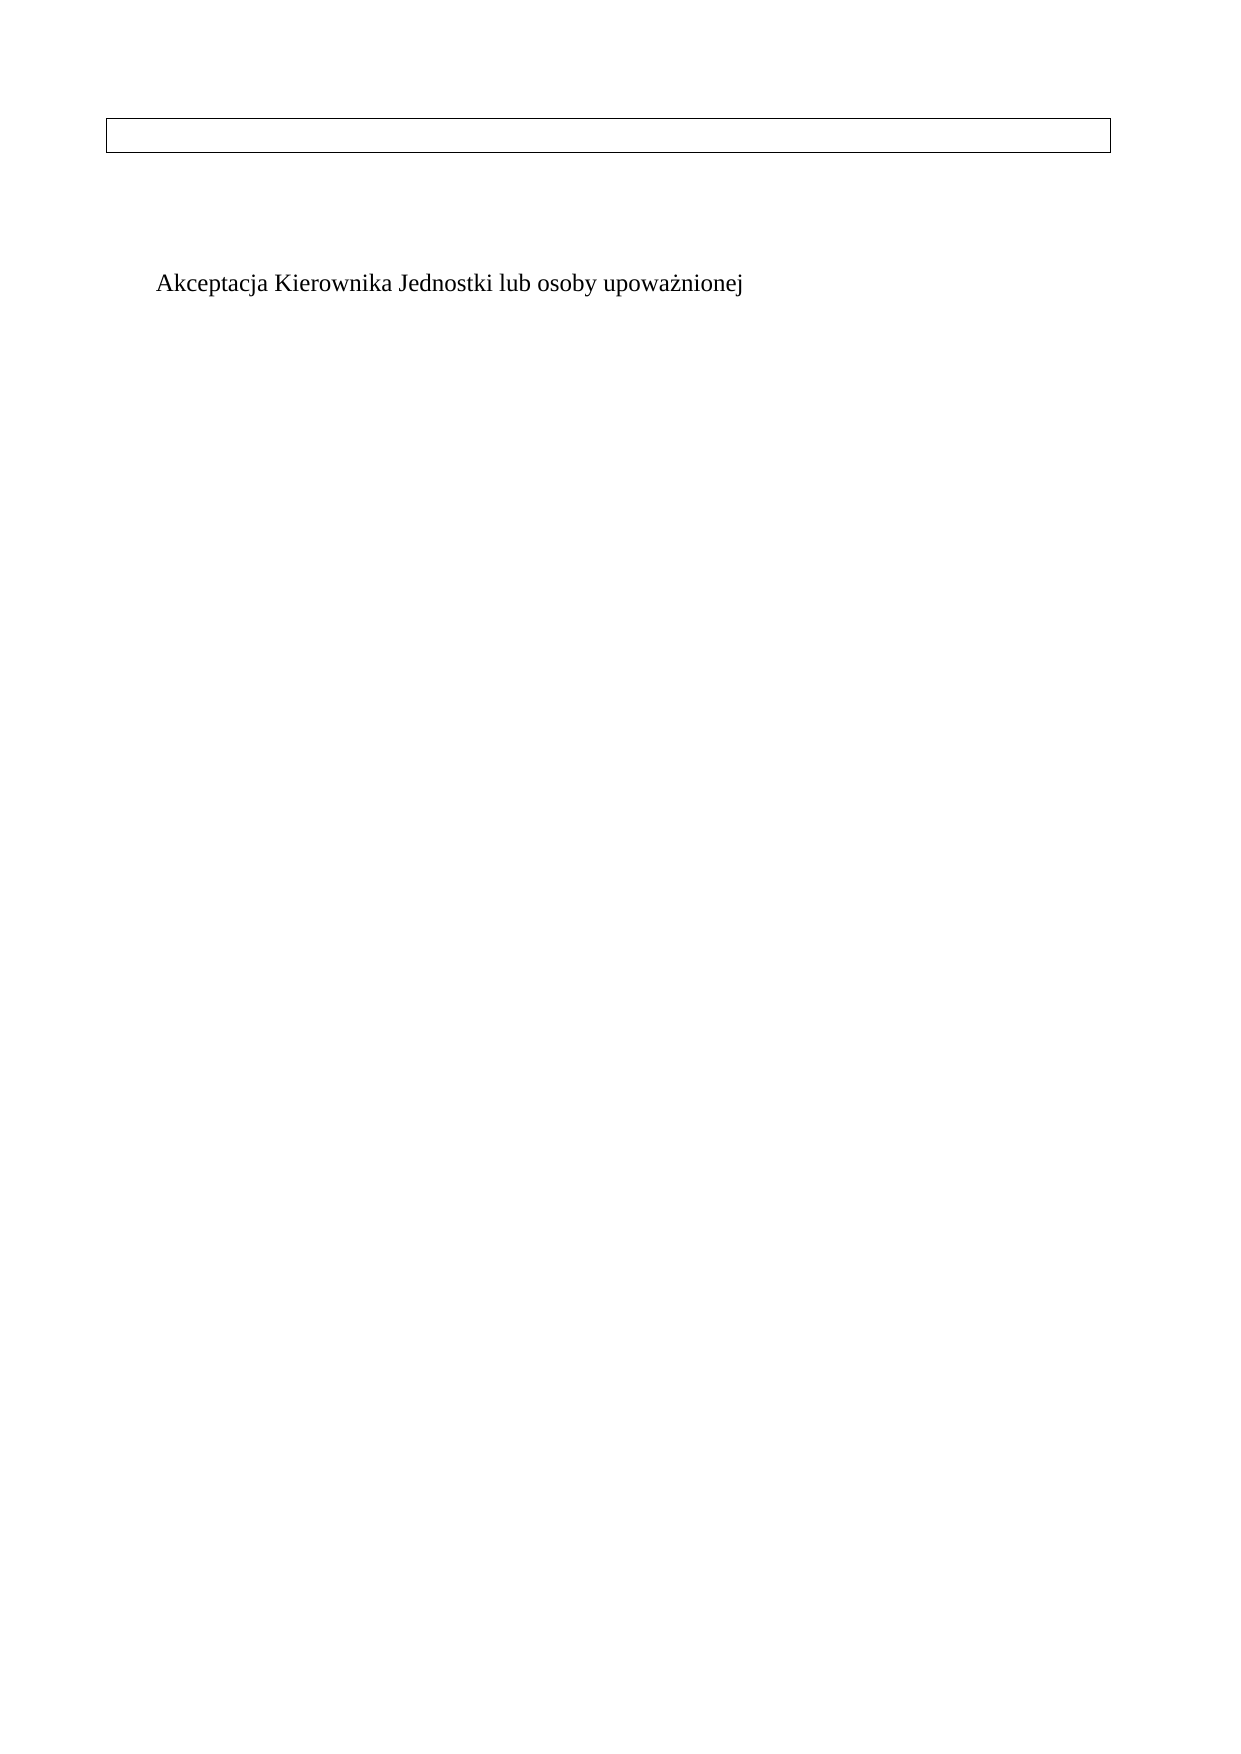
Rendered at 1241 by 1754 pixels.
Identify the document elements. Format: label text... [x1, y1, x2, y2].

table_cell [107, 119, 1110, 152]
text Akceptacja Kierownika Jednostki lub osoby upoważnionej [156, 268, 1122, 297]
